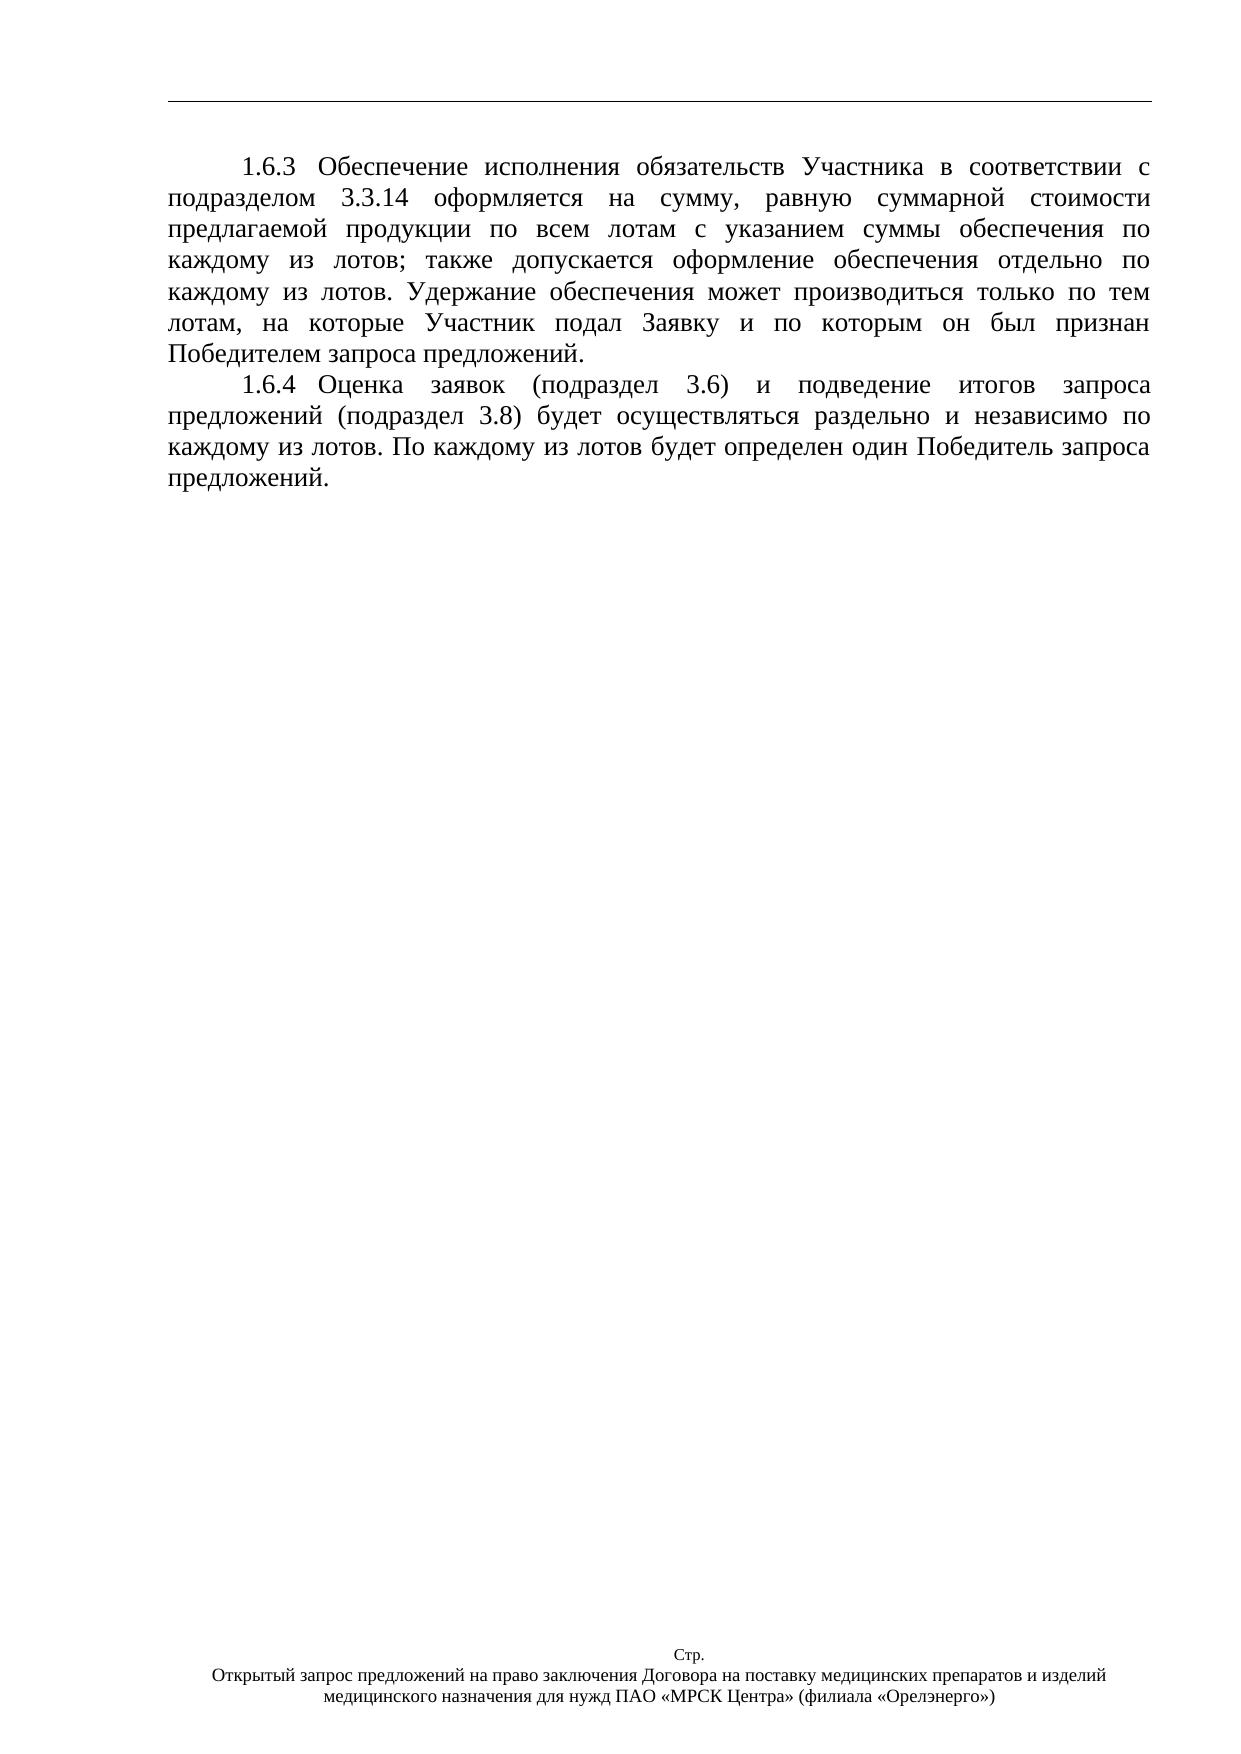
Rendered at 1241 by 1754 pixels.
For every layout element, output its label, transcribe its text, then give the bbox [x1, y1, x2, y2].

subtitle Оценка заявок (подраздел 3.6) и подведение итогов запроса предложений (подраздел 3.8) будет осуществляться раздельно и независимо по каждому из лотов. По каждому из лотов будет определен один Победитель запроса предложений. [168, 368, 1152, 493]
subtitle Обеспечение исполнения обязательств Участника в соответствии с подразделом 3.3.14 оформляется на сумму, равную суммарной стоимости предлагаемой продукции по всем лотам с указанием суммы обеспечения по каждому из лотов; также допускается оформление обеспечения отдельно по каждому из лотов. Удержание обеспечения может производиться только по тем лотам, на которые Участник подал Заявку и по которым он был признан Победителем запроса предложений. [168, 150, 1152, 368]
